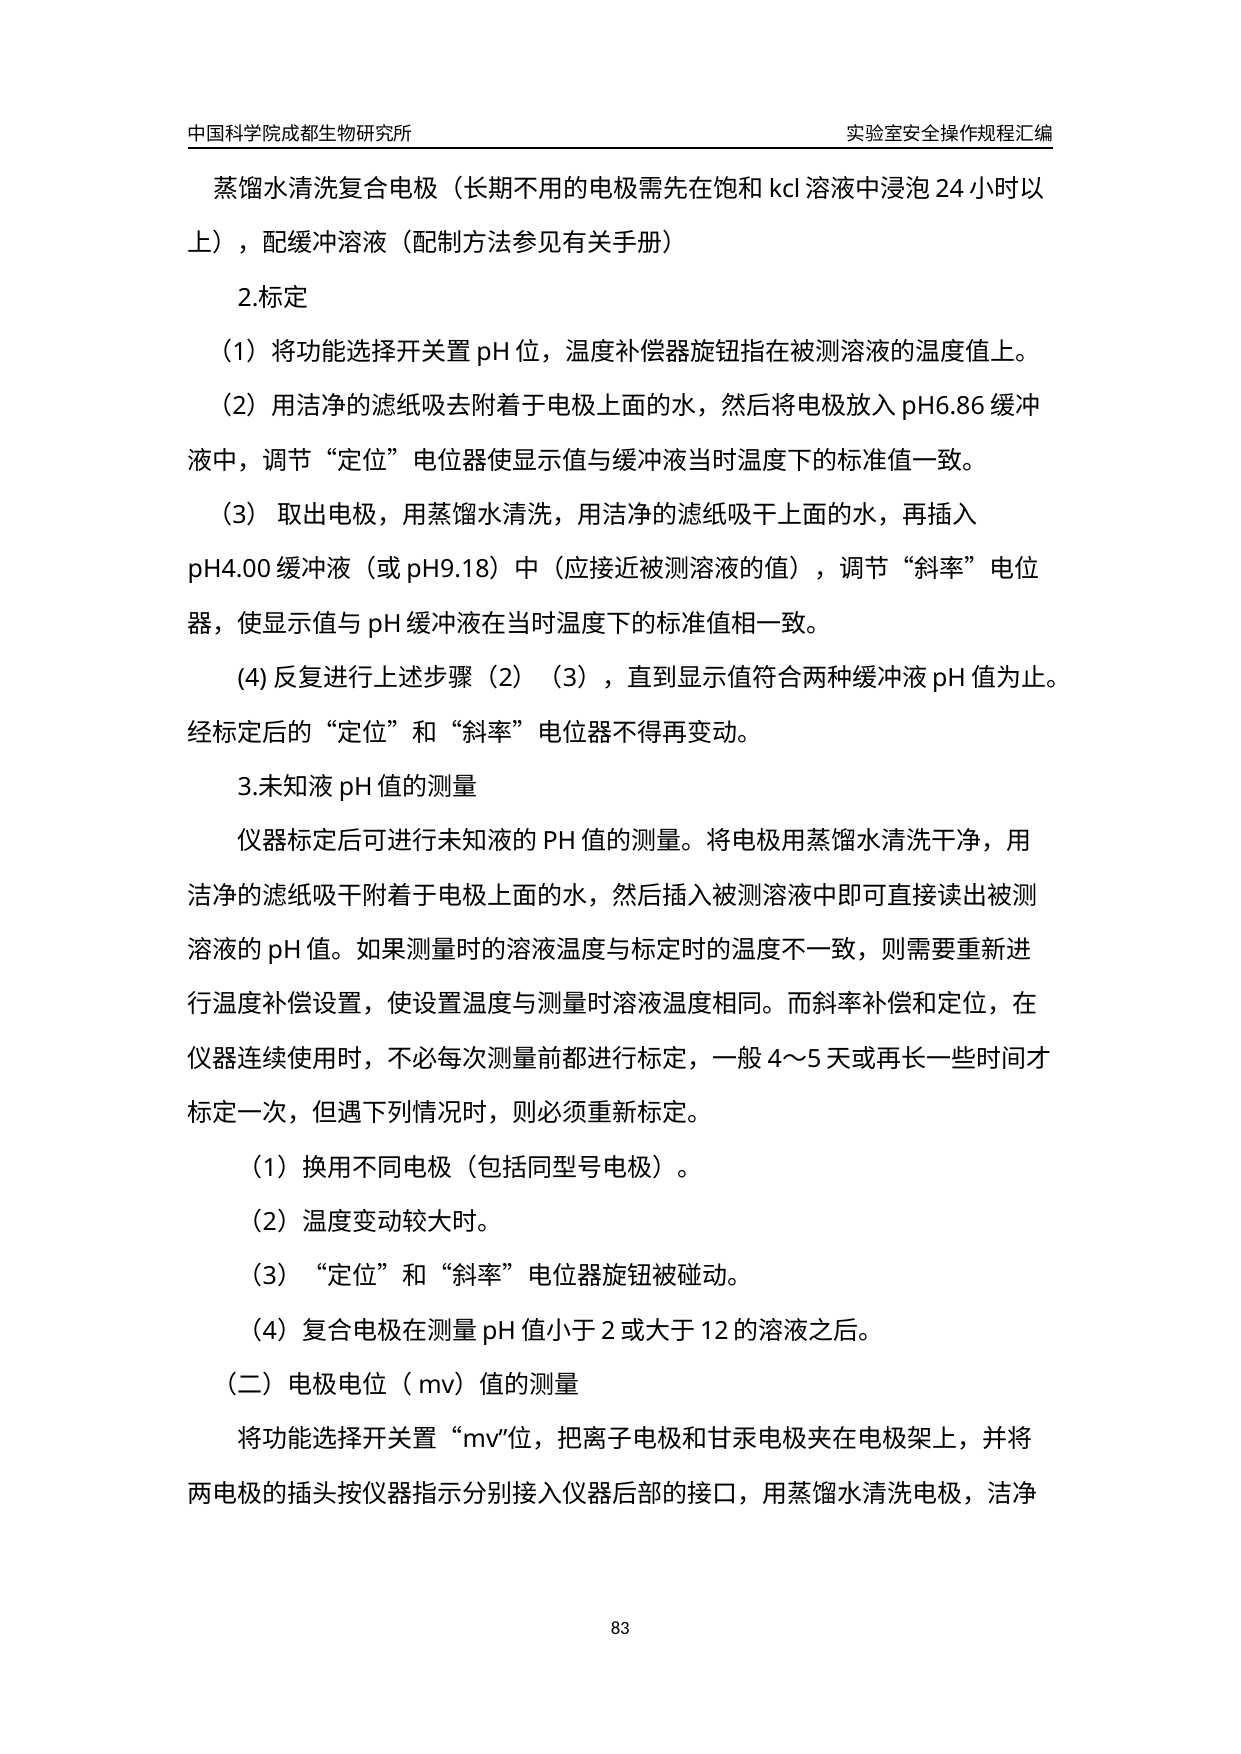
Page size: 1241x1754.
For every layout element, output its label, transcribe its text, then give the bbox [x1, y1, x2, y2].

text （3）“定位”和“斜率”电位器旋钮被碰动。 [187, 1256, 1053, 1292]
text (4) 反复进行上述步骤（2）（3），直到显示值符合两种缓冲液pH值为止。经标定后的“定位”和“斜率”电位器不得再变动。 [187, 658, 1053, 748]
text （二）电极电位（ mv）值的测量 [187, 1364, 1053, 1401]
text （4）复合电极在测量pH值小于2或大于12的溶液之后。 [187, 1310, 1053, 1346]
text 仪器标定后可进行未知液的PH值的测量。将电极用蒸馏水清洗干净，用洁净的滤纸吸干附着于电极上面的水，然后插入被测溶液中即可直接读出被测溶液的pH值。如果测量时的溶液温度与标定时的温度不一致，则需要重新进行温度补偿设置，使设置温度与测量时溶液温度相同。而斜率补偿和定位，在仪器连续使用时，不必每次测量前都进行标定，一般4～5天或再长一些时间才标定一次，但遇下列情况时，则必须重新标定。 [187, 821, 1053, 1129]
text （1）将功能选择开关置pH位，温度补偿器旋钮指在被测溶液的温度值上。 [187, 331, 1053, 368]
text 3.未知液pH值的测量 [187, 766, 1053, 803]
text （2）温度变动较大时。 [187, 1201, 1053, 1238]
text （1）换用不同电极（包括同型号电极）。 [187, 1147, 1053, 1183]
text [187, 1419, 1053, 1509]
text 蒸馏水清洗复合电极（长期不用的电极需先在饱和kcl溶液中浸泡24小时以上），配缓冲溶液（配制方法参见有关手册） [187, 168, 1053, 259]
text （2）用洁净的滤纸吸去附着于电极上面的水，然后将电极放入pH6.86缓冲液中，调节“定位”电位器使显示值与缓冲液当时温度下的标准值一致。 [187, 386, 1053, 476]
text （3） 取出电极，用蒸馏水清洗，用洁净的滤纸吸干上面的水，再插入pH4.00缓冲液（或pH9.18）中（应接近被测溶液的值），调节“斜率”电位器，使显示值与pH缓冲液在当时温度下的标准值相一致。 [187, 494, 1053, 639]
text 2.标定 [187, 277, 1053, 313]
